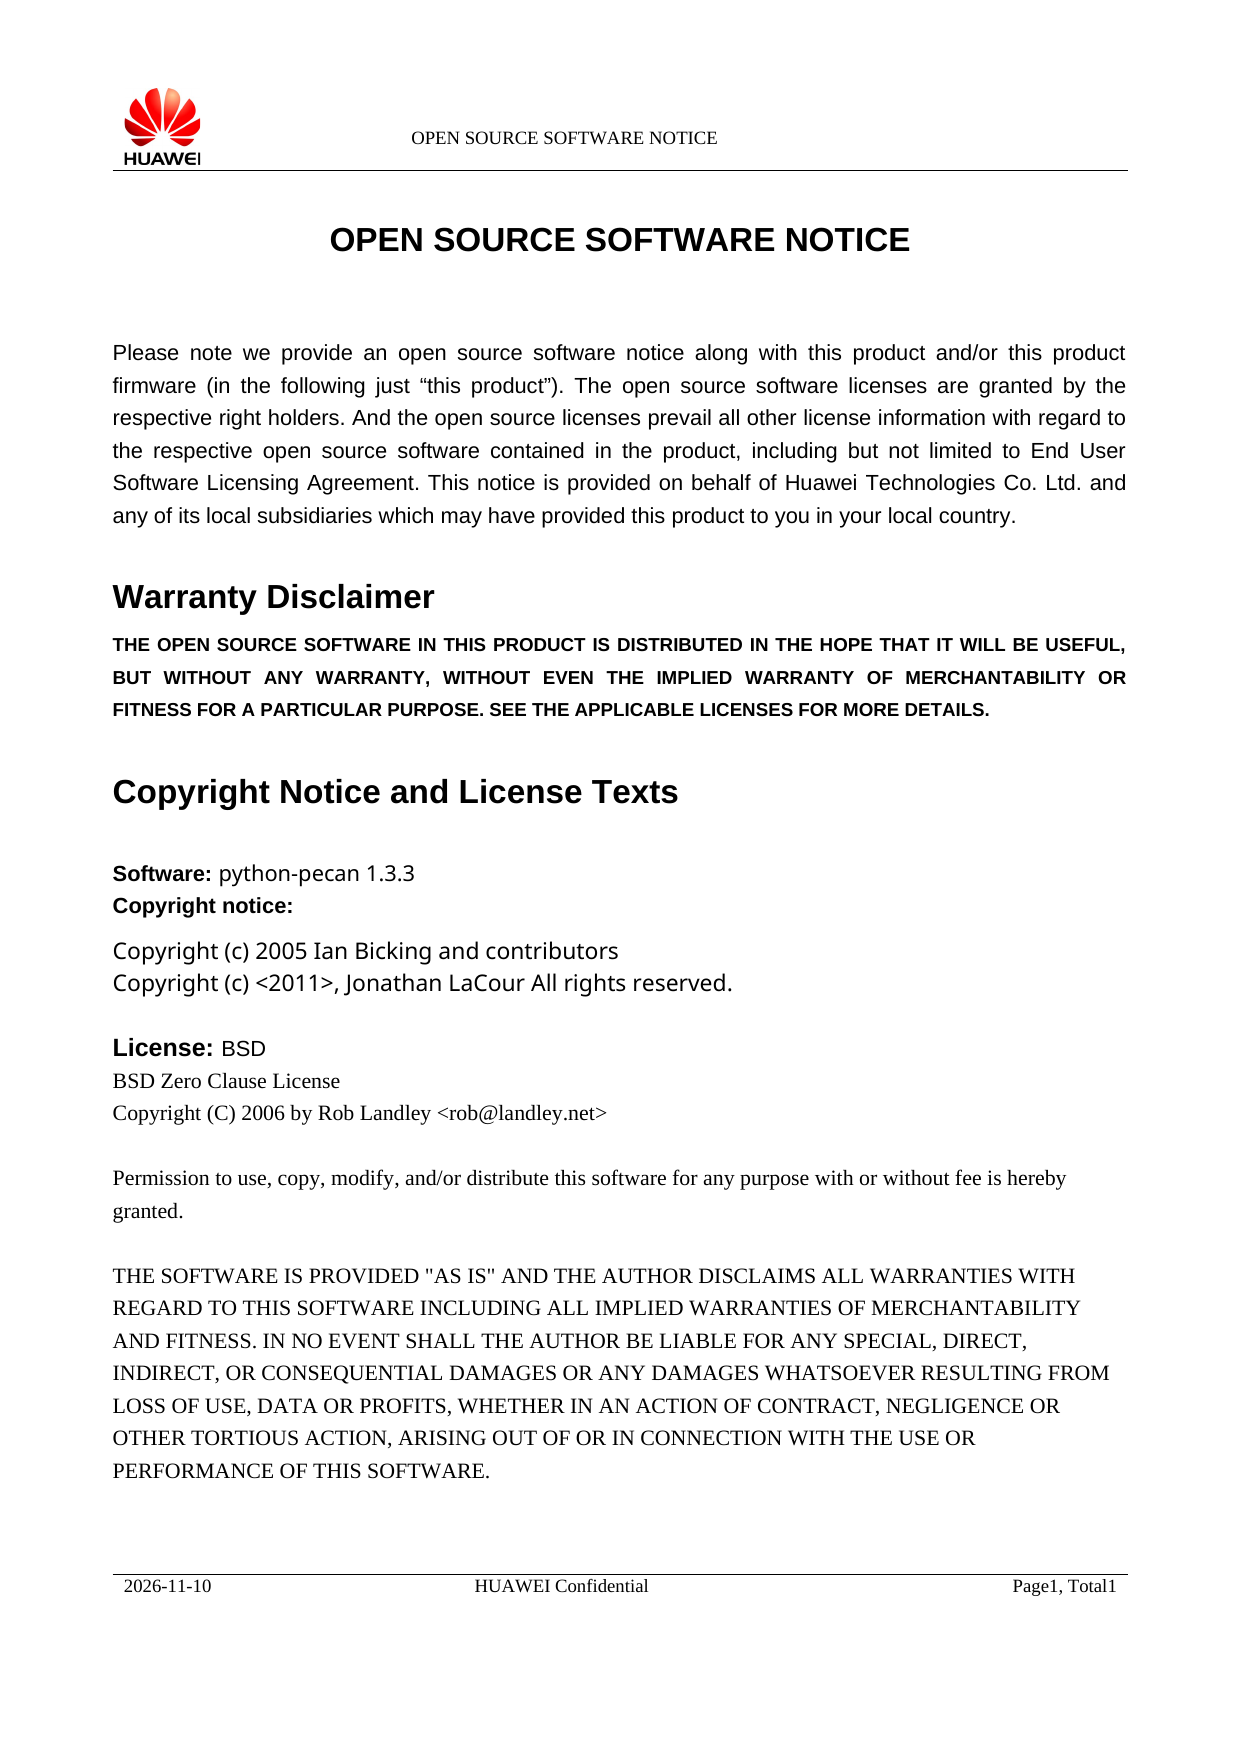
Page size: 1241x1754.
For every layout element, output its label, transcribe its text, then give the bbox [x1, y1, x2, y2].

text Copyright (c) 2005 Ian Bicking and contributors Copyright (c) <2011>, Jonathan LaCour All rights reserved. [112, 934, 1128, 1031]
text The open source software in this product is distributed in the hope that it will be useful, but WITHOUT ANY WARRANTY, without even the implied warranty of MERCHANTABILITY or FITNESS FOR A PARTICULAR PURPOSE. See the applicable licenses for more details. [112, 629, 1128, 726]
picture [124, 88, 201, 165]
text Copyright Notice and License Texts [112, 759, 1128, 824]
text License: BSD [112, 1031, 1128, 1064]
text Copyright notice: [112, 889, 1128, 921]
text Please note we provide an open source software notice along with this product and/or this product firmware (in the following just “this product”). The open source software licenses are granted by the respective right holders. And the open source licenses prevail all other license information with regard to the respective open source software contained in the product, including but not limited to End User Software Licensing Agreement. This notice is provided on behalf of Huawei Technologies Co. Ltd. and any of its local subsidiaries which may have provided this product to you in your local country. [112, 336, 1128, 531]
text OPEN SOURCE SOFTWARE NOTICE [112, 206, 1128, 271]
text Warranty Disclaimer [112, 564, 1128, 629]
title Software: python-pecan 1.3.3 [112, 856, 1128, 889]
text BSD Zero Clause License Copyright (C) 2006 by Rob Landley <rob@landley.net> Permission to use, copy, modify, and/or distribute this software for any purpose with or without fee is hereby granted. THE SOFTWARE IS PROVIDED "AS IS" AND THE AUTHOR DISCLAIMS ALL WARRANTIES WITH REGARD TO THIS SOFTWARE INCLUDING ALL IMPLIED WARRANTIES OF MERCHANTABILITY AND FITNESS. IN NO EVENT SHALL THE AUTHOR BE LIABLE FOR ANY SPECIAL, DIRECT, INDIRECT, OR CONSEQUENTIAL DAMAGES OR ANY DAMAGES WHATSOEVER RESULTING FROM LOSS OF USE, DATA OR PROFITS, WHETHER IN AN ACTION OF CONTRACT, NEGLIGENCE OR OTHER TORTIOUS ACTION, ARISING OUT OF OR IN CONNECTION WITH THE USE OR PERFORMANCE OF THIS SOFTWARE. [112, 1064, 1128, 1486]
